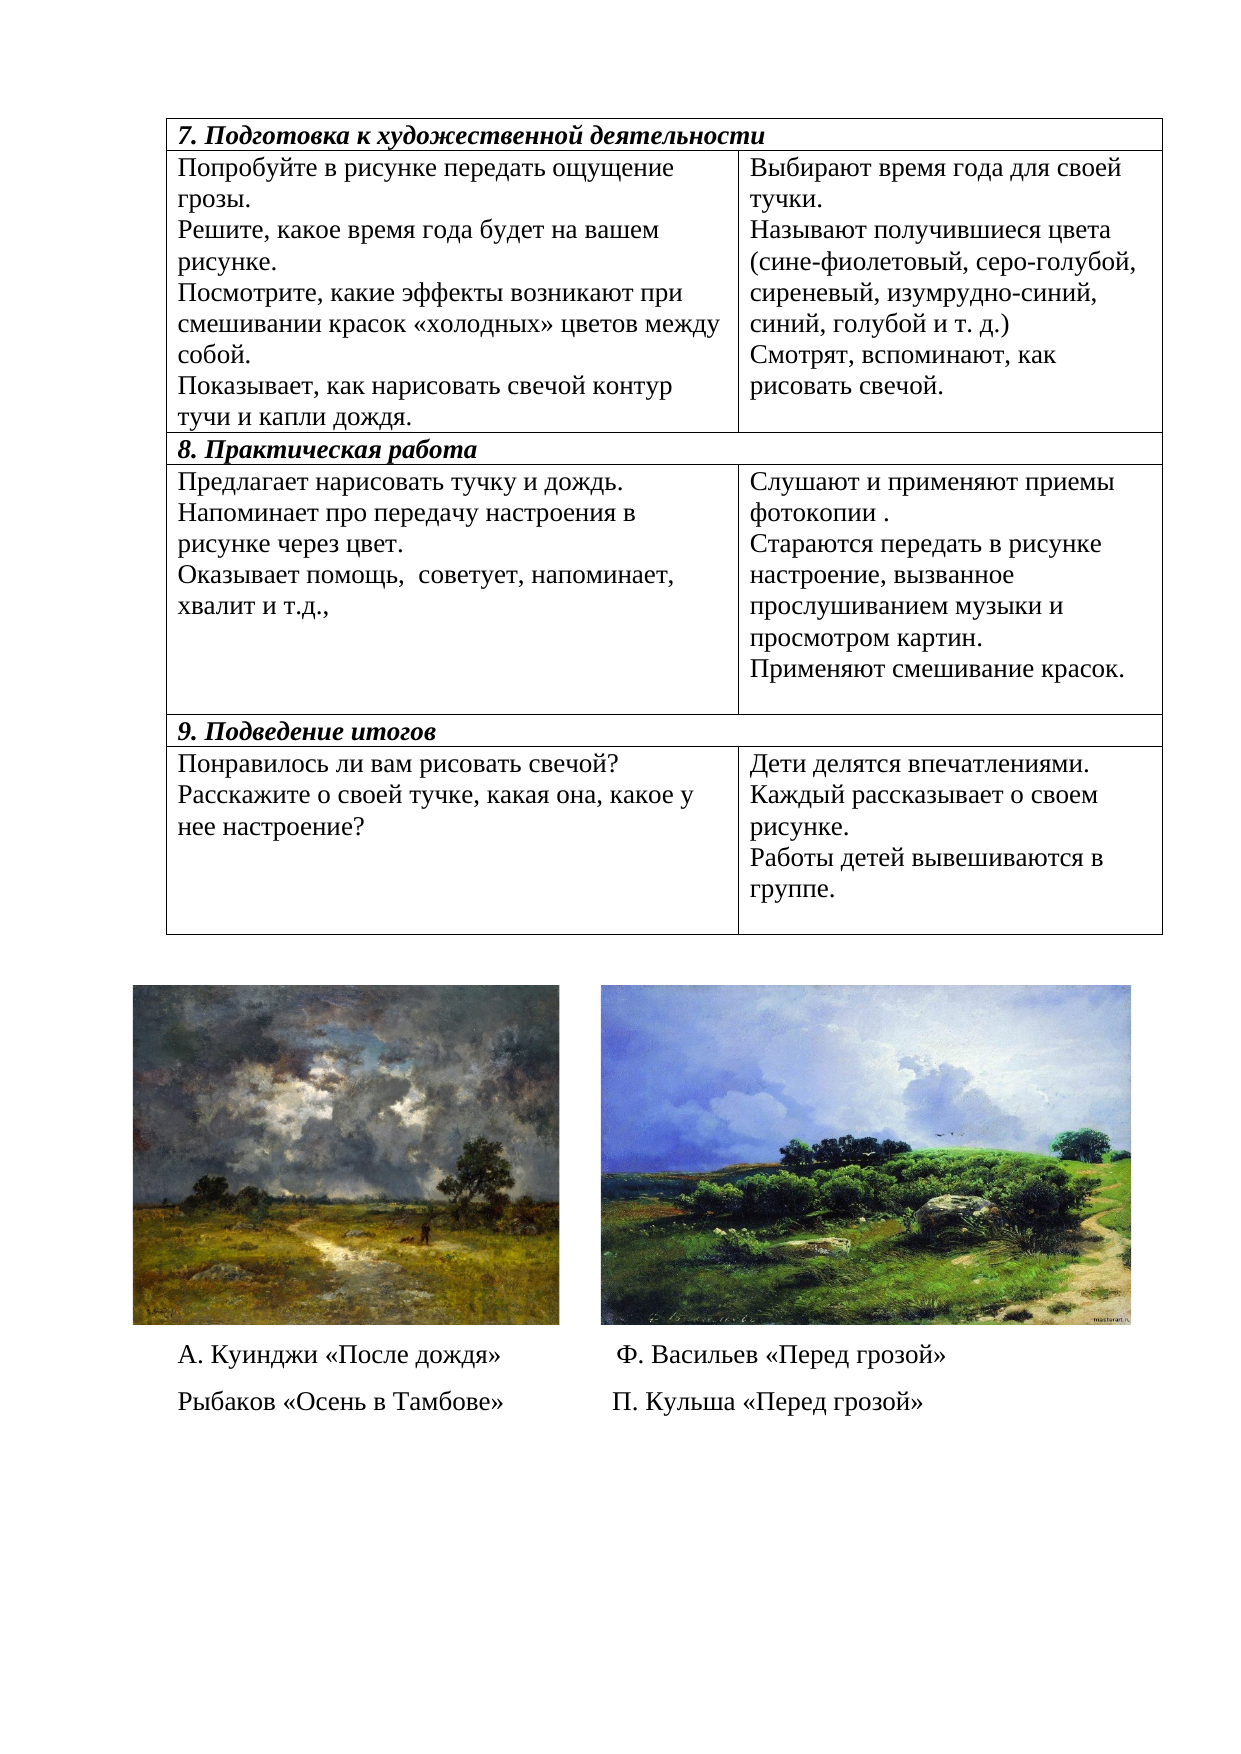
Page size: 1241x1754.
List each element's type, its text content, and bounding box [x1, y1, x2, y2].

table_cell Слушают и применяют приемы фотокопии . Стараются передать в рисунке настроение, вызванное прослушиванием музыки и просмотром картин. Применяют смешивание красок. [739, 465, 1162, 714]
table_cell 9. Подведение итогов [167, 715, 1162, 746]
picture [600, 985, 1132, 1325]
picture [132, 985, 560, 1325]
table_cell Дети делятся впечатлениями. Каждый рассказывает о своем рисунке. Работы детей вывешиваются в группе. [739, 747, 1162, 934]
table_cell Выбирают время года для своей тучки. Называют получившиеся цвета (сине-фиолетовый, серо-голубой, сиреневый, изумрудно-синий, синий, голубой и т. д.) Смотрят, вспоминают, как рисовать свечой. [739, 151, 1162, 432]
text Рыбаков «Осень в Тамбове» П. Кульша «Перед грозой» [177, 1385, 1152, 1416]
table_cell Понравилось ли вам рисовать свечой? Расскажите о своей тучке, какая она, какое у нее настроение? [167, 747, 738, 934]
table_cell 8. Практическая работа [167, 433, 1162, 464]
table_cell 7. Подготовка к художественной деятельности [167, 119, 1162, 150]
text А. Куинджи «После дождя» Ф. Васильев «Перед грозой» [177, 1338, 1152, 1370]
table_cell Попробуйте в рисунке передать ощущение грозы. Решите, какое время года будет на вашем рисунке. Посмотрите, какие эффекты возникают при смешивании красок «холодных» цветов между собой. Показывает, как нарисовать свечой контур тучи и капли дождя. [167, 151, 738, 432]
table_cell Предлагает нарисовать тучку и дождь. Напоминает про передачу настроения в рисунке через цвет. Оказывает помощь, советует, напоминает, хвалит и т.д., [167, 465, 738, 714]
